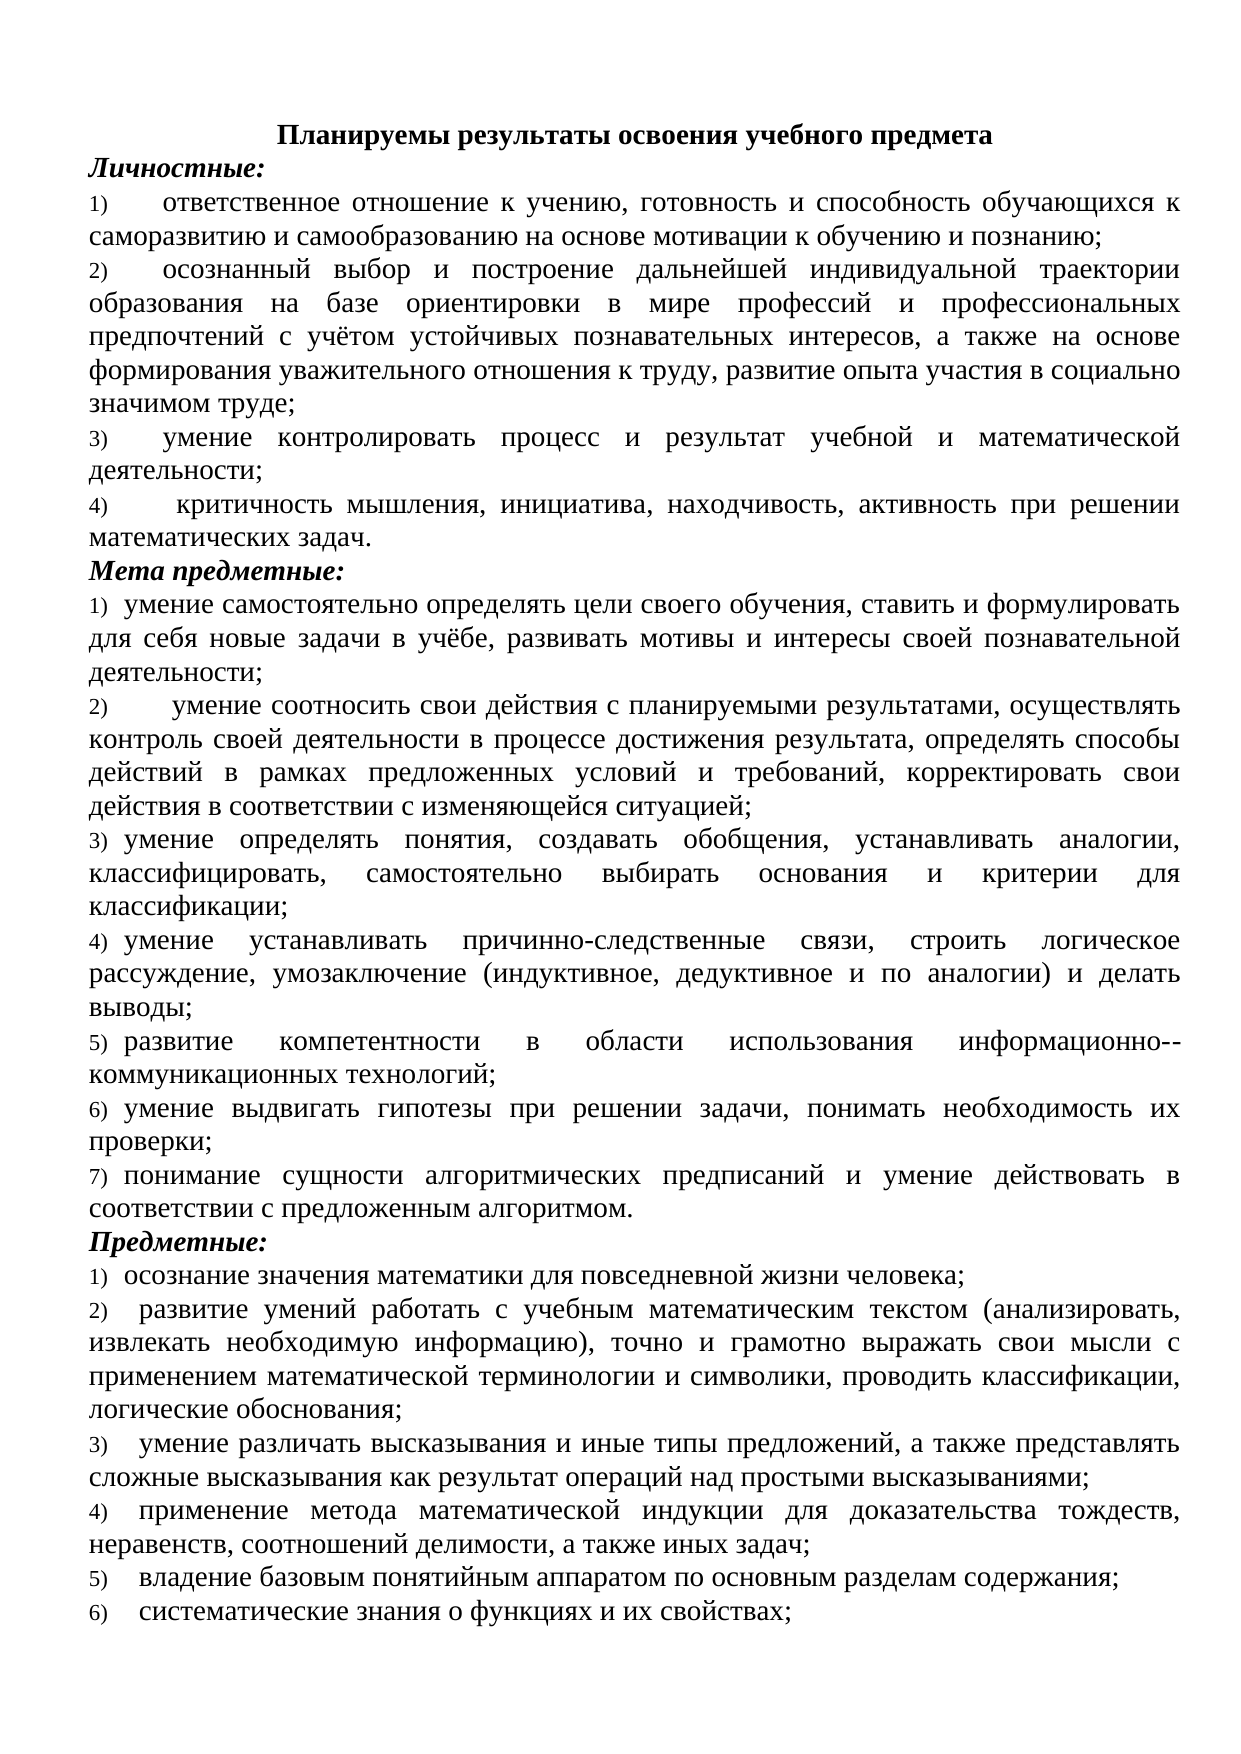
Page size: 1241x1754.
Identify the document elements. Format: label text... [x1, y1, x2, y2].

list умение самостоятельно определять цели своего обучения, ставить и формулировать для себя новые задачи в учёбе, развивать мотивы и интересы своей познавательной деятельности; [89, 587, 1181, 687]
text Мета предметные: [89, 553, 1181, 587]
list критичность мышления, инициатива, находчивость, активность при решении математических задач. [89, 486, 1181, 553]
list систематические знания о функциях и их свойствах; [89, 1593, 1181, 1626]
list владение базовым понятийным аппаратом по основным разделам содержания; [89, 1559, 1181, 1593]
list понимание сущности алгоритмических предписаний и умение действовать в соответствии с предложенным алгоритмом. [89, 1157, 1181, 1224]
list умение устанавливать причинно-следственные связи, строить логическое рассуждение, умозаключение (индуктивное, дедуктивное и по аналогии) и делать выводы; [89, 922, 1181, 1023]
list осознанный выбор и построение дальнейшей индивидуальной траектории образования на базе ориентировки в мире профессий и профессиональных предпочтений с учётом устойчивых познавательных интересов, а также на основе формирования уважительного отношения к труду, развитие опыта участия в социально значимом труде; [89, 251, 1181, 419]
list умение соотносить свои действия с планируемыми результатами, осуществлять контроль своей деятельности в процессе достижения результата, определять способы действий в рамках предложенных условий и требований, корректировать свои действия в соответствии с изменяющейся ситуацией; [89, 687, 1181, 821]
list умение выдвигать гипотезы при решении задачи, понимать необходимость их проверки; [89, 1090, 1181, 1157]
list осознание значения математики для повседневной жизни человека; [89, 1257, 1181, 1291]
text Личностные: [89, 151, 1181, 184]
list умение различать высказывания и иные типы предложений, а также представлять сложные высказывания как результат операций над простыми высказываниями; [89, 1425, 1181, 1492]
text Предметные: [89, 1224, 1181, 1257]
list ответственное отношение к учению, готовность и способность обучающихся к саморазвитию и самообразованию на основе мотивации к обучению и познанию; [89, 184, 1181, 251]
list развитие умений работать с учебным математическим текстом (анализировать, извлекать необходимую информацию), точно и грамотно выражать свои мысли с применением математической терминологии и символики, проводить классификации, логические обоснования; [89, 1291, 1181, 1425]
list развитие компетентности в области использования информационно-коммуникационных технологий; [89, 1023, 1181, 1090]
text Планируемы результаты освоения учебного предмета [89, 117, 1181, 151]
list умение контролировать процесс и результат учебной и математической деятельности; [89, 419, 1181, 486]
list умение определять понятия, создавать обобщения, устанавливать аналогии, классифицировать, самостоятельно выбирать основания и критерии для классификации; [89, 821, 1181, 922]
list применение метода математической индукции для доказательства тождеств, неравенств, соотношений делимости, а также иных задач; [89, 1492, 1181, 1559]
